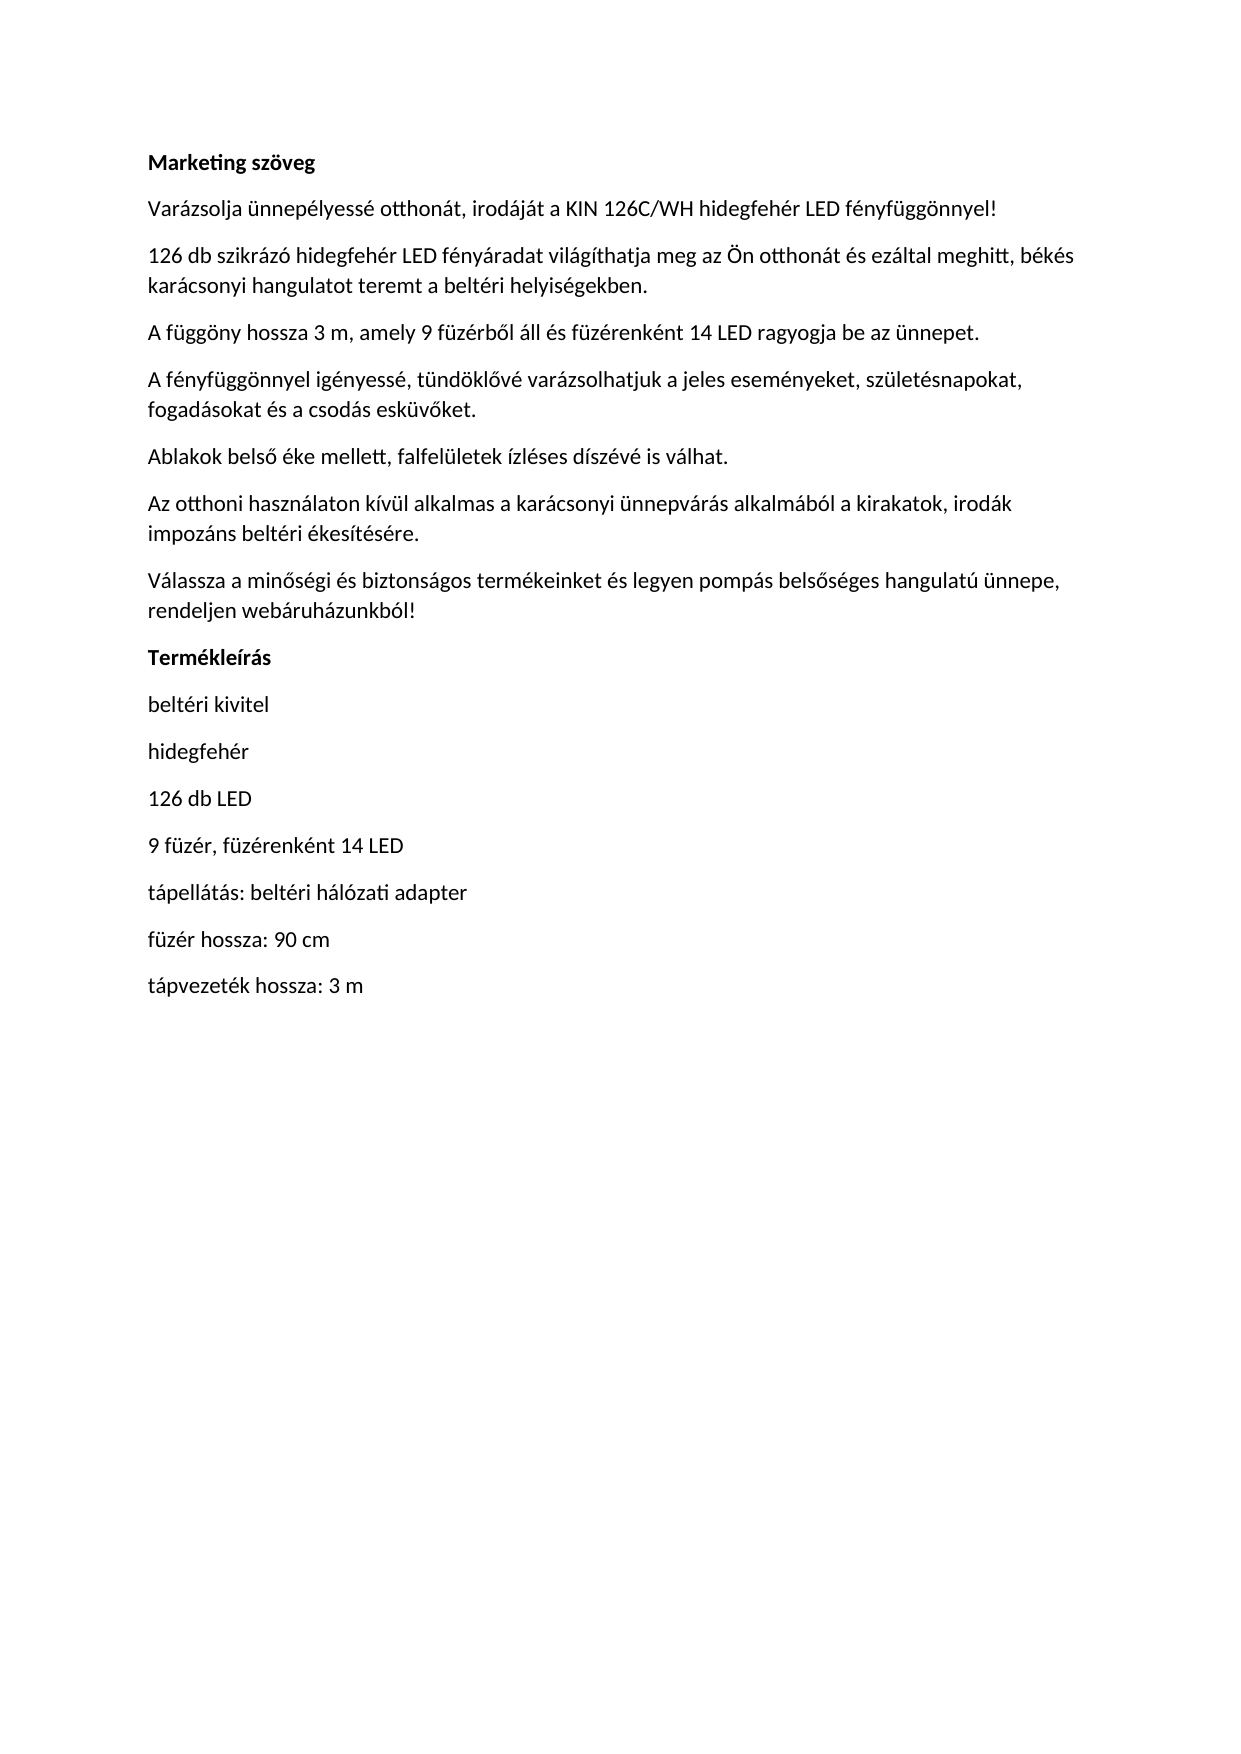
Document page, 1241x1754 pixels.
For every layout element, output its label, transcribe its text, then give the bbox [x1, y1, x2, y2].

text Válassza a minőségi és biztonságos termékeinket és legyen pompás belsőséges hangulatú ünnepe, rendeljen webáruházunkból! [148, 566, 1093, 624]
text 9 füzér, füzérenként 14 LED [148, 831, 1093, 859]
text A függöny hossza 3 m, amely 9 füzérből áll és füzérenként 14 LED ragyogja be az ünnepet. [148, 318, 1093, 346]
text beltéri kivitel [148, 690, 1093, 718]
text Ablakok belső éke mellett, falfelületek ízléses díszévé is válhat. [148, 442, 1093, 470]
text A fényfüggönnyel igényessé, tündöklővé varázsolhatjuk a jeles eseményeket, születésnapokat, fogadásokat és a csodás esküvőket. [148, 365, 1093, 423]
text 126 db LED [148, 784, 1093, 812]
text Varázsolja ünnepélyessé otthonát, irodáját a KIN 126C/WH hidegfehér LED fényfüggönnyel! [148, 194, 1093, 222]
text Az otthoni használaton kívül alkalmas a karácsonyi ünnepvárás alkalmából a kirakatok, irodák impozáns beltéri ékesítésére. [148, 489, 1093, 547]
text Termékleírás [148, 643, 1093, 671]
text füzér hossza: 90 cm [148, 925, 1093, 953]
text tápellátás: beltéri hálózati adapter [148, 878, 1093, 906]
text 126 db szikrázó hidegfehér LED fényáradat világíthatja meg az Ön otthonát és ezáltal meghitt, békés karácsonyi hangulatot teremt a beltéri helyiségekben. [148, 241, 1093, 299]
text hidegfehér [148, 737, 1093, 765]
text tápvezeték hossza: 3 m [148, 972, 1093, 999]
text Marketing szöveg [148, 148, 1093, 176]
